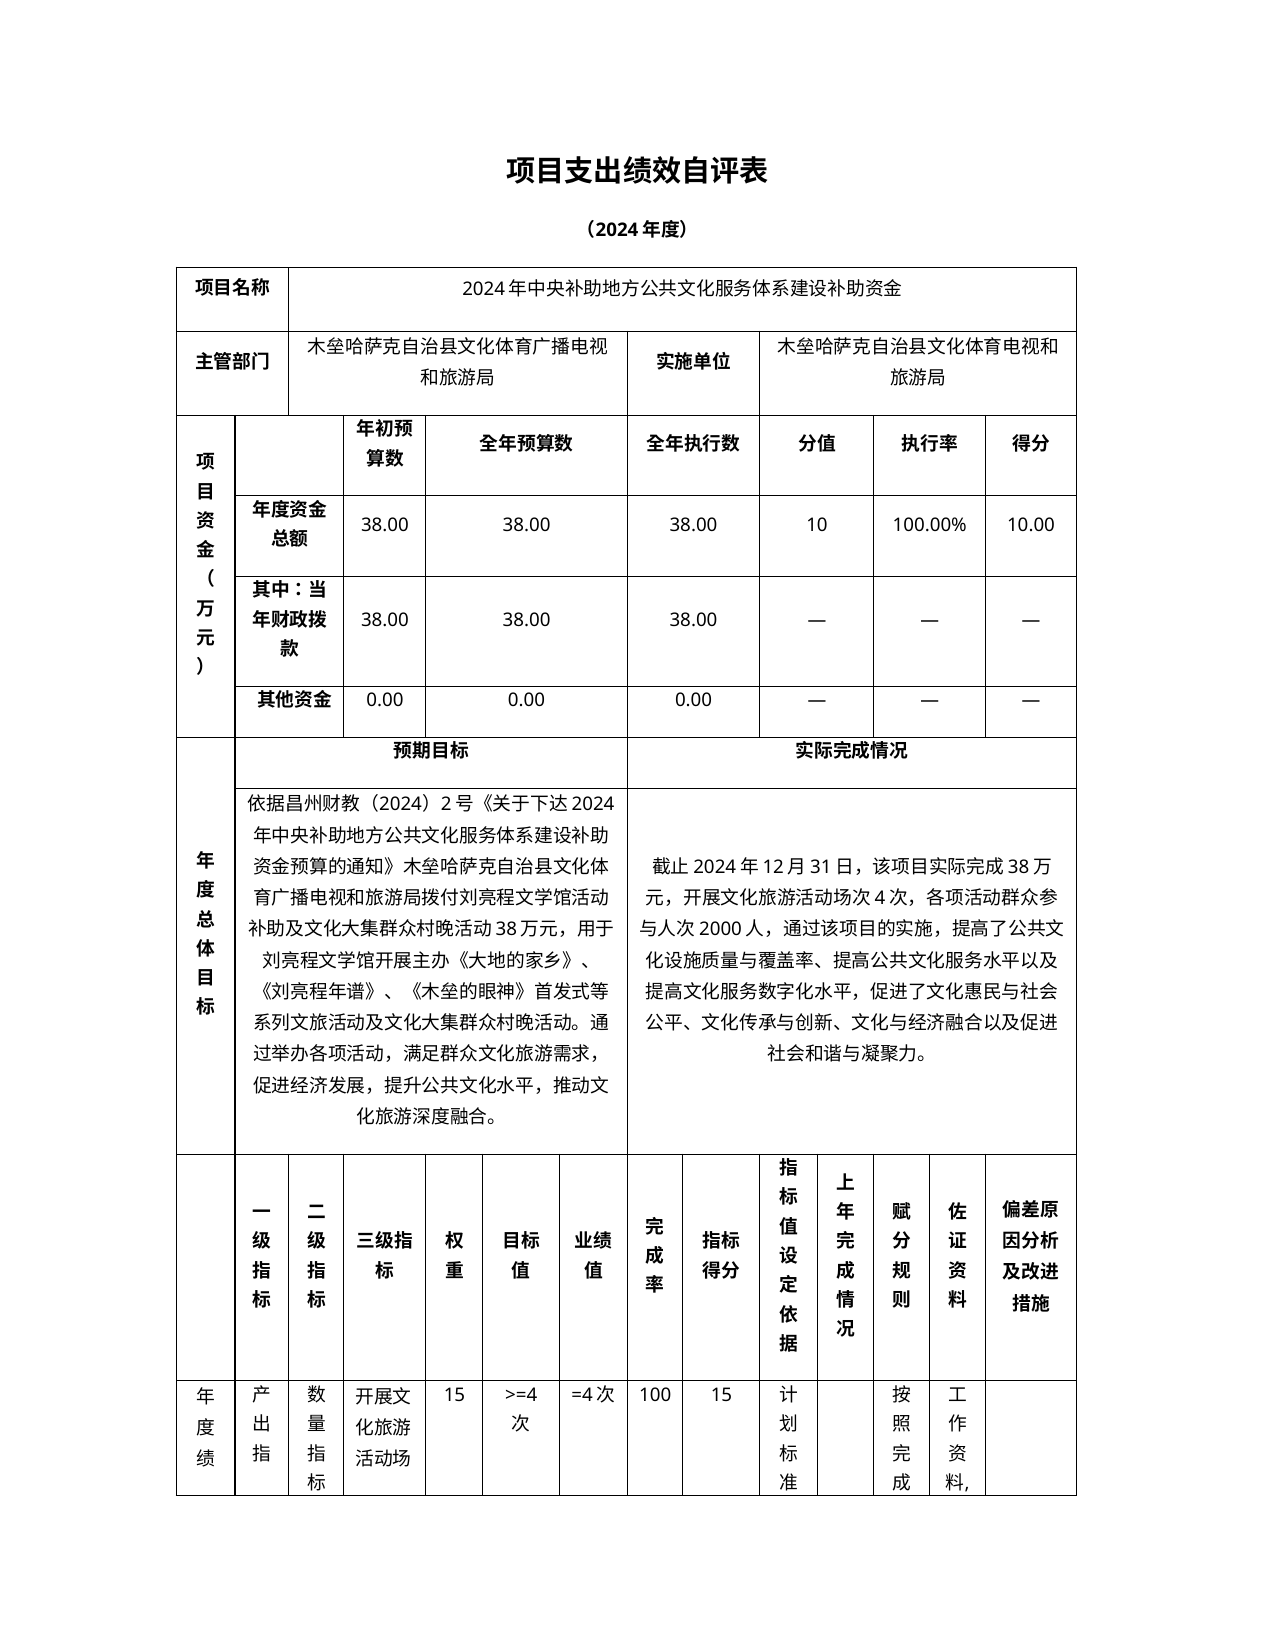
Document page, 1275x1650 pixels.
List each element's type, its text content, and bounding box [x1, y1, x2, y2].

table_cell 38.00 [628, 577, 759, 686]
table_cell 年度资金总额 [236, 496, 343, 576]
table_cell 其他资金 [236, 687, 343, 737]
table_cell 100 [628, 1381, 682, 1495]
table_cell [177, 1155, 234, 1380]
table_cell 38.00 [344, 577, 425, 686]
table_cell 100.00% [874, 496, 985, 576]
table_cell 38.00 [426, 496, 627, 576]
table_cell 木垒哈萨克自治县文化体育广播电视和旅游局 [289, 332, 627, 415]
table_cell 业绩值 [560, 1155, 627, 1380]
table_cell 依据昌州财教（2024）2号《关于下达2024年中央补助地方公共文化服务体系建设补助资金预算的通知》木垒哈萨克自治县文化体育广播电视和旅游局拨付刘亮程文学馆活动补助及文化大集群众村晚活动38万元，用于刘亮程文学馆开展主办《大地的家乡》、《刘亮程年谱》、《木垒的眼神》首发式等系列文旅活动及文化大集群众村晚活动。通过举办各项活动，满足群众文化旅游需求，促进经济发展，提升公共文化水平，推动文化旅游深度融合。 [236, 789, 627, 1153]
table_header 项目名称 [177, 268, 288, 331]
table_cell — [986, 687, 1076, 737]
table_cell 目标值 [483, 1155, 559, 1380]
table_cell 38.00 [628, 496, 759, 576]
table_cell 三级指标 [344, 1155, 425, 1380]
table_cell 按照完成比例赋分 [874, 1381, 929, 1495]
table_cell 主管部门 [177, 332, 288, 415]
table_cell 实际完成情况 [628, 738, 1076, 788]
table_cell — [874, 577, 985, 686]
table_cell 上年完成情况 [818, 1155, 873, 1380]
table_cell 指标值设定依据 [760, 1155, 817, 1380]
table_cell 10.00 [986, 496, 1076, 576]
table_cell 其中：当年财政拨款 [236, 577, 343, 686]
table_cell 15 [426, 1381, 482, 1495]
table_cell 0.00 [628, 687, 759, 737]
table_cell 项目资金 （万元） [177, 416, 234, 737]
table_cell 执行率 [874, 416, 985, 495]
table_cell 年初预算数 [344, 416, 425, 495]
table_cell [236, 416, 343, 495]
table_cell 全年执行数 [628, 416, 759, 495]
table_cell 年度绩效指标完成情况 [177, 1381, 234, 1495]
table_cell 年度总体目标 [177, 738, 234, 1153]
table_cell 预期目标 [236, 738, 627, 788]
table_cell — [986, 577, 1076, 686]
table_cell 一级指标 [236, 1155, 288, 1380]
table_cell — [760, 577, 873, 686]
table_cell 0.00 [426, 687, 627, 737]
table_cell — [760, 687, 873, 737]
table_cell 权重 [426, 1155, 482, 1380]
table_header 2024年中央补助地方公共文化服务体系建设补助资金 [289, 268, 1076, 331]
table_cell 指标得分 [683, 1155, 759, 1380]
table_cell 佐证资料 [930, 1155, 985, 1380]
table_cell 分值 [760, 416, 873, 495]
table_cell 木垒哈萨克自治县文化体育电视和旅游局 [760, 332, 1076, 415]
table_cell 截止2024年12月31日，该项目实际完成38万元，开展文化旅游活动场次4次，各项活动群众参与人次2000人，通过该项目的实施，提高了公共文化设施质量与覆盖率、提高公共文化服务水平以及提高文化服务数字化水平，促进了文化惠民与社会公平、文化传承与创新、文化与经济融合以及促进社会和谐与凝聚力。 [628, 789, 1076, 1153]
table_cell [986, 1381, 1076, 1495]
table_cell 产出指标 [236, 1381, 288, 1495]
table_cell 二级指标 [289, 1155, 343, 1380]
table_cell 偏差原因分析及改进措施 [986, 1155, 1076, 1380]
table_cell 38.00 [344, 496, 425, 576]
text 项目支出绩效自评表 [187, 150, 1087, 190]
table_cell 0.00 [344, 687, 425, 737]
table_cell 开展文化旅游活动场次 [344, 1381, 425, 1495]
table_cell 工作资料,说明材料 [930, 1381, 985, 1495]
table_cell 得分 [986, 416, 1076, 495]
table_cell [818, 1381, 873, 1495]
text （2024年度） [187, 216, 1087, 242]
table_cell 38.00 [426, 577, 627, 686]
table_cell 15 [683, 1381, 759, 1495]
table_cell 10 [760, 496, 873, 576]
table_cell 完成率 [628, 1155, 682, 1380]
table_cell 实施单位 [628, 332, 759, 415]
table_cell — [874, 687, 985, 737]
table_cell 赋分规则 [874, 1155, 929, 1380]
table_cell 计划标准 [760, 1381, 817, 1495]
table_cell >=4次 [483, 1381, 559, 1495]
table_cell =4次 [560, 1381, 627, 1495]
table_cell 全年预算数 [426, 416, 627, 495]
table_cell 数量指标 [289, 1381, 343, 1495]
